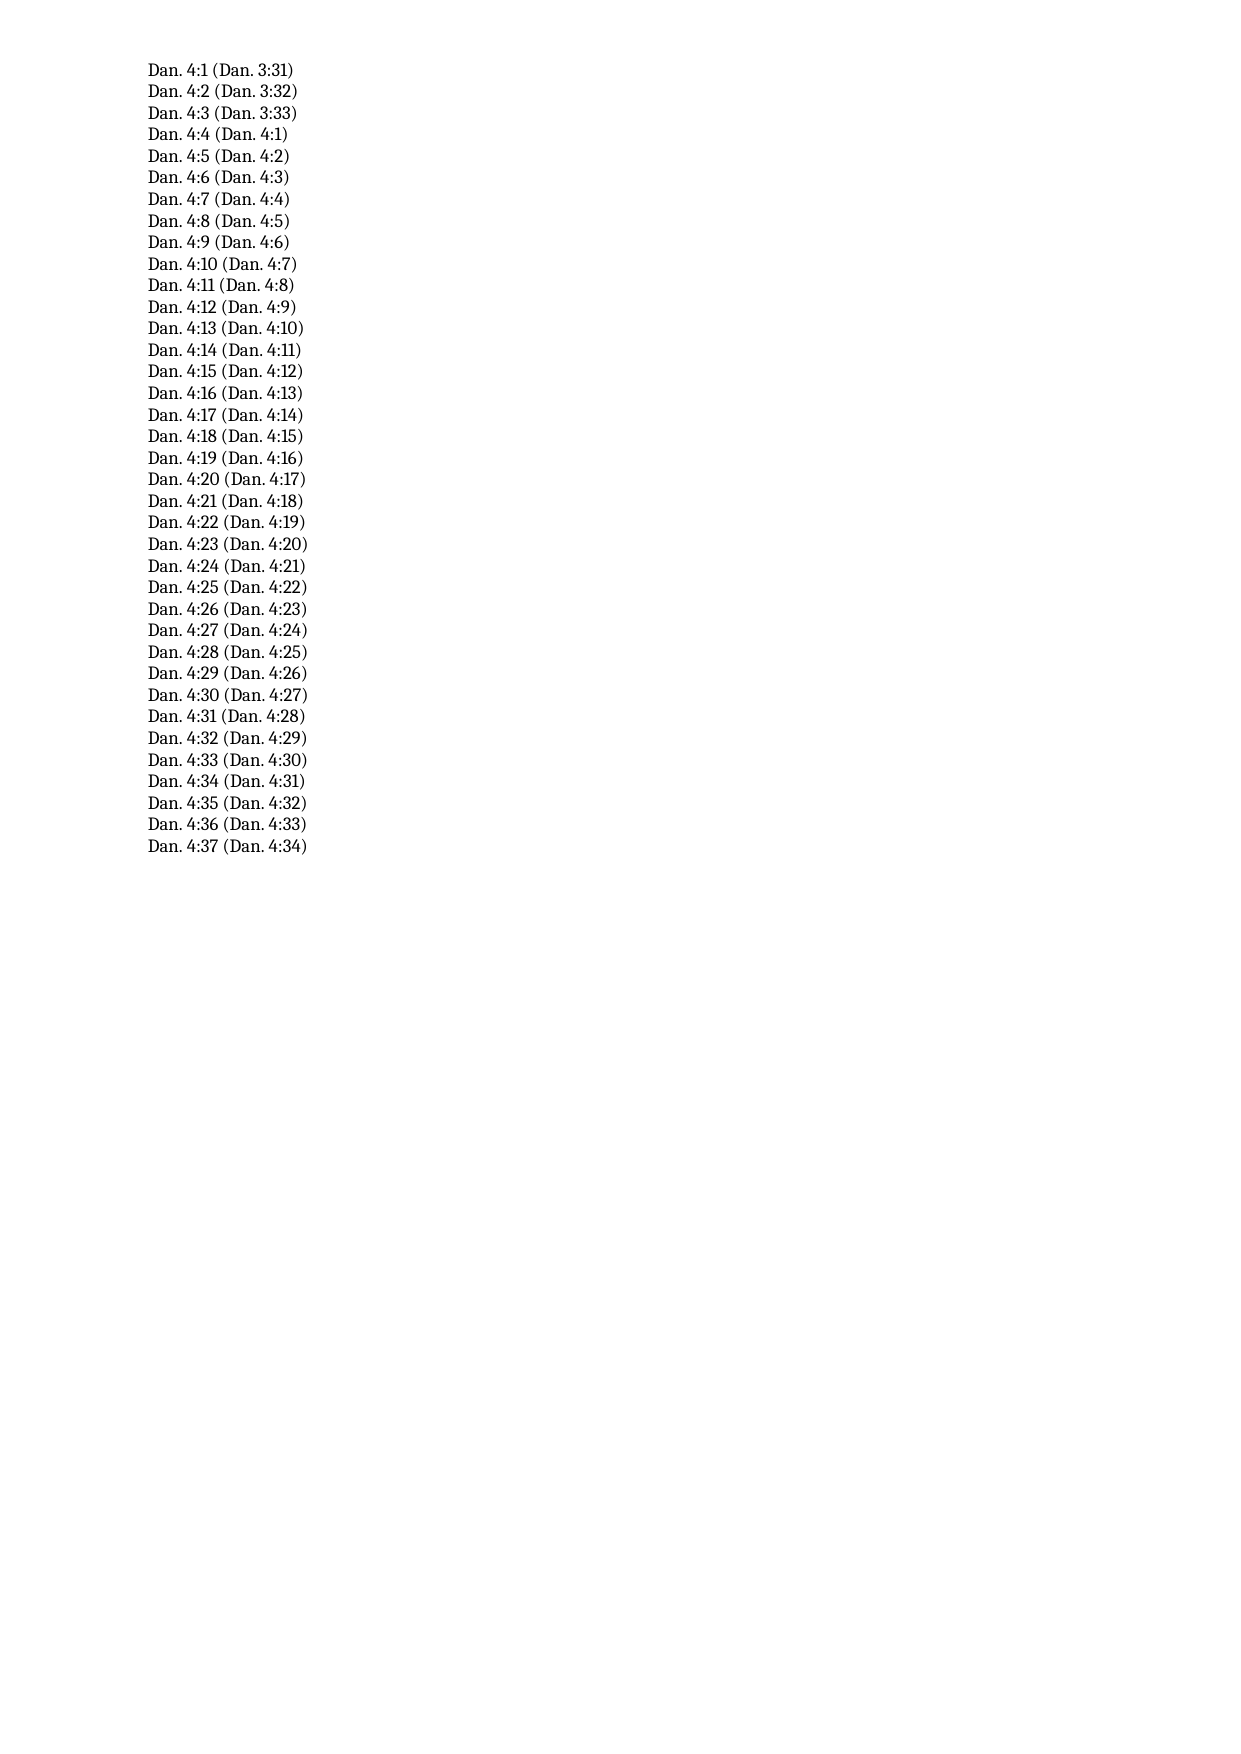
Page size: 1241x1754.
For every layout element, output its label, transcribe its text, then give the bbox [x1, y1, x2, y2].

text Dan. 4:4 (Dan. 4:1) [148, 124, 1093, 145]
text Dan. 4:36 (Dan. 4:33) [148, 814, 1093, 835]
text Dan. 4:20 (Dan. 4:17) [148, 469, 1093, 490]
text Dan. 4:34 (Dan. 4:31) [148, 771, 1093, 792]
text Dan. 4:11 (Dan. 4:8) [148, 275, 1093, 296]
text Dan. 4:5 (Dan. 4:2) [148, 145, 1093, 167]
text Dan. 4:9 (Dan. 4:6) [148, 232, 1093, 253]
text Dan. 4:37 (Dan. 4:34) [148, 835, 1093, 857]
text Dan. 4:8 (Dan. 4:5) [148, 210, 1093, 232]
text Dan. 4:13 (Dan. 4:10) [148, 318, 1093, 339]
text Dan. 4:26 (Dan. 4:23) [148, 598, 1093, 620]
text Dan. 4:30 (Dan. 4:27) [148, 684, 1093, 706]
text Dan. 4:7 (Dan. 4:4) [148, 188, 1093, 210]
text Dan. 4:3 (Dan. 3:33) [148, 102, 1093, 124]
text Dan. 4:35 (Dan. 4:32) [148, 792, 1093, 814]
text Dan. 4:31 (Dan. 4:28) [148, 706, 1093, 728]
text Dan. 4:32 (Dan. 4:29) [148, 728, 1093, 749]
text Dan. 4:28 (Dan. 4:25) [148, 641, 1093, 663]
text Dan. 4:24 (Dan. 4:21) [148, 555, 1093, 577]
text Dan. 4:14 (Dan. 4:11) [148, 339, 1093, 361]
text Dan. 4:12 (Dan. 4:9) [148, 296, 1093, 318]
text Dan. 4:29 (Dan. 4:26) [148, 663, 1093, 684]
text Dan. 4:25 (Dan. 4:22) [148, 577, 1093, 598]
text Dan. 4:22 (Dan. 4:19) [148, 512, 1093, 533]
text Dan. 4:23 (Dan. 4:20) [148, 533, 1093, 555]
text Dan. 4:18 (Dan. 4:15) [148, 426, 1093, 447]
text Dan. 4:6 (Dan. 4:3) [148, 167, 1093, 188]
text Dan. 4:10 (Dan. 4:7) [148, 253, 1093, 275]
text Dan. 4:17 (Dan. 4:14) [148, 404, 1093, 426]
text Dan. 4:21 (Dan. 4:18) [148, 490, 1093, 512]
text Dan. 4:16 (Dan. 4:13) [148, 383, 1093, 404]
text Dan. 4:27 (Dan. 4:24) [148, 620, 1093, 641]
text Dan. 4:2 (Dan. 3:32) [148, 81, 1093, 102]
text Dan. 4:19 (Dan. 4:16) [148, 447, 1093, 469]
text Dan. 4:33 (Dan. 4:30) [148, 749, 1093, 771]
text Dan. 4:1 (Dan. 3:31) [148, 59, 1093, 81]
text Dan. 4:15 (Dan. 4:12) [148, 361, 1093, 383]
